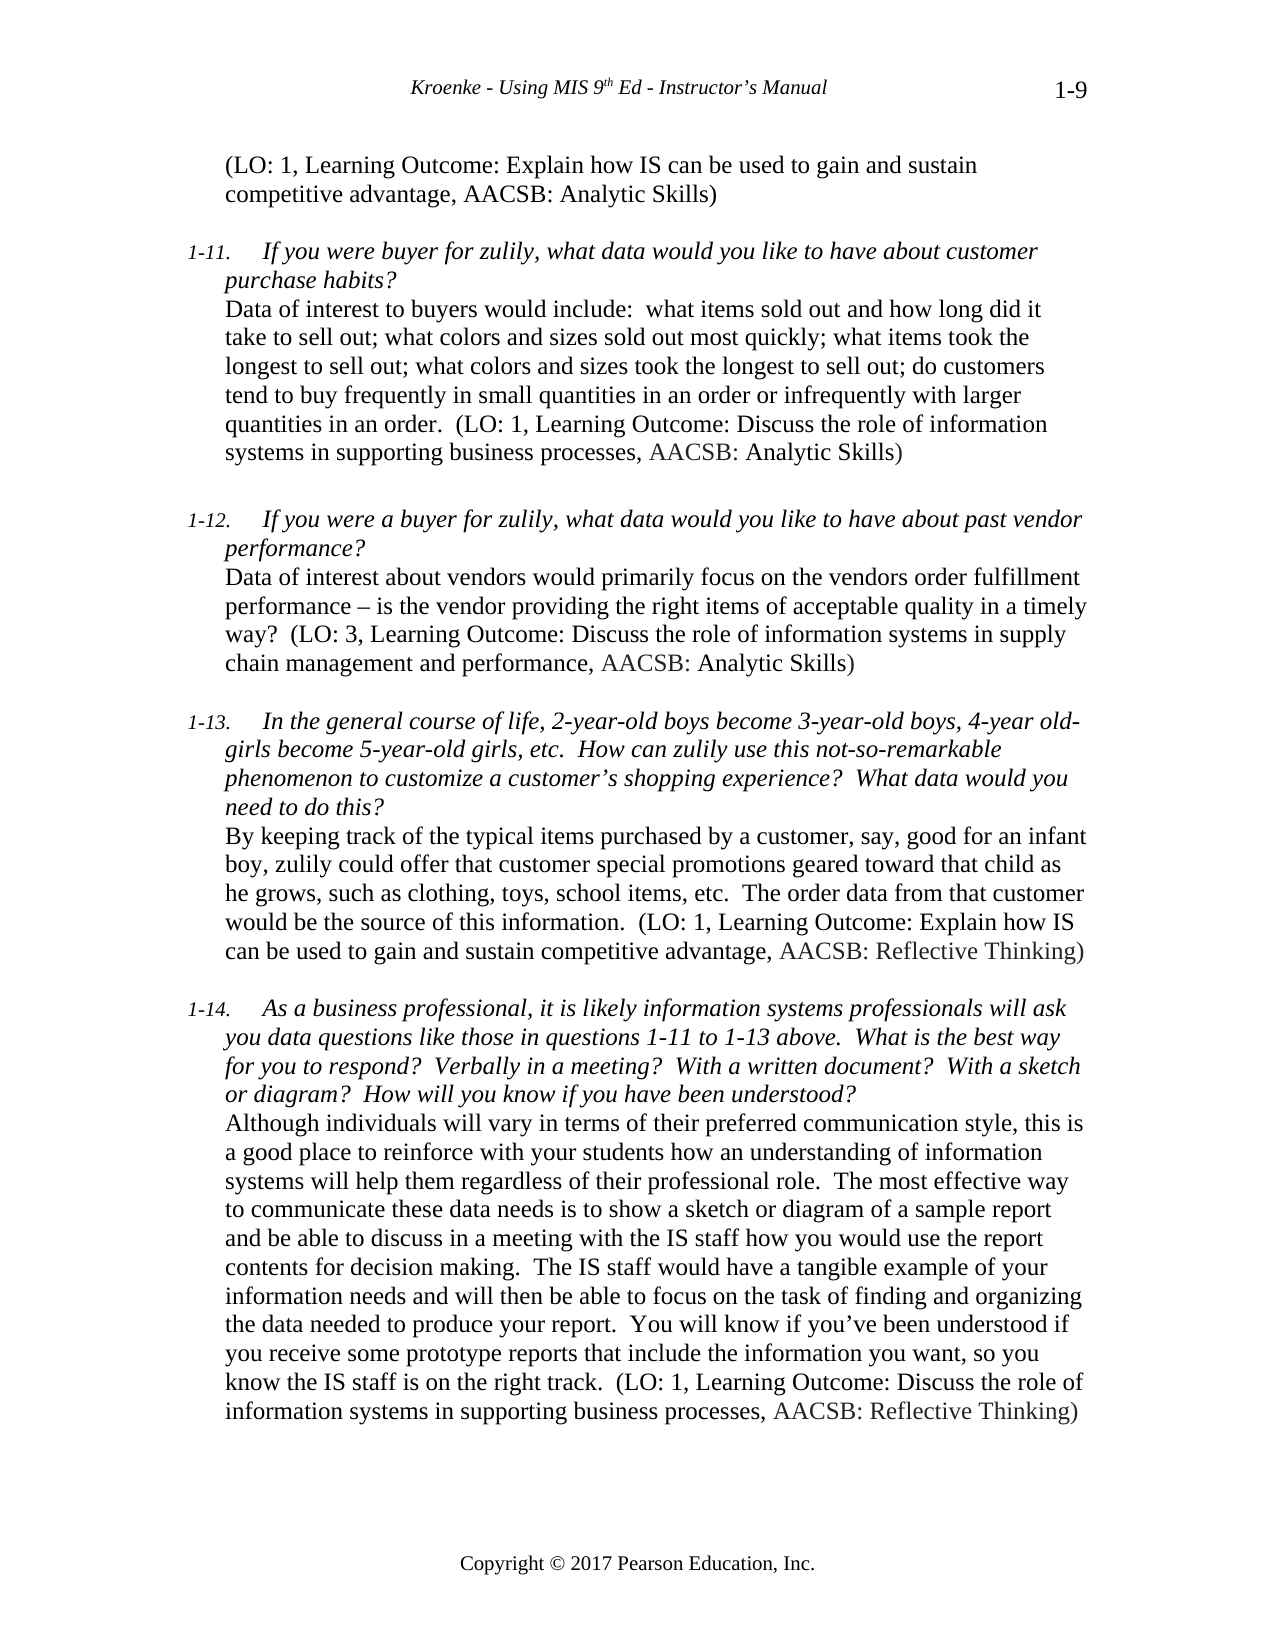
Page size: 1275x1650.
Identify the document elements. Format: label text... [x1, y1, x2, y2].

list If you were buyer for zulily, what data would you like to have about customer purchase habits? [187, 236, 1087, 294]
list In the general course of life, 2-year-old boys become 3-year-old boys, 4-year old-girls become 5-year-old girls, etc. How can zulily use this not-so-remarkable phenomenon to customize a customer’s shopping experience? What data would you need to do this? [187, 706, 1087, 821]
text Although individuals will vary in terms of their preferred communication style, this is a good place to reinforce with your students how an understanding of information systems will help them regardless of their professional role. The most effective way to communicate these data needs is to show a sketch or diagram of a sample report and be able to discuss in a meeting with the IS staff how you would use the report contents for decision making. The IS staff would have a tangible example of your information needs and will then be able to focus on the task of finding and organizing the data needed to produce your report. You will know if you’ve been understood if you receive some prototype reports that include the information you want, so you know the IS staff is on the right track. (LO: 1, Learning Outcome: Discuss the role of information systems in supporting business processes, AACSB: Reflective Thinking) [225, 1108, 1087, 1424]
text Data of interest about vendors would primarily focus on the vendors order fulfillment performance – is the vendor providing the right items of acceptable quality in a timely way? (LO: 3, Learning Outcome: Discuss the role of information systems in supply chain management and performance, AACSB: Analytic Skills) [225, 562, 1087, 677]
list As a business professional, it is likely information systems professionals will ask you data questions like those in questions 1-11 to 1-13 above. What is the best way for you to respond? Verbally in a meeting? With a written document? With a sketch or diagram? How will you know if you have been understood? [187, 993, 1087, 1108]
list If you were a buyer for zulily, what data would you like to have about past vendor performance? [187, 504, 1087, 562]
text Data of interest to buyers would include: what items sold out and how long did it take to sell out; what colors and sizes sold out most quickly; what items took the longest to sell out; what colors and sizes took the longest to sell out; do customers tend to buy frequently in small quantities in an order or infrequently with larger quantities in an order. (LO: 1, Learning Outcome: Discuss the role of information systems in supporting business processes, AACSB: Analytic Skills) [225, 294, 1087, 466]
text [225, 150, 1087, 207]
text By keeping track of the typical items purchased by a customer, say, good for an infant boy, zulily could offer that customer special promotions geared toward that child as he grows, such as clothing, toys, school items, etc. The order data from that customer would be the source of this information. (LO: 1, Learning Outcome: Explain how IS can be used to gain and sustain competitive advantage, AACSB: Reflective Thinking) [225, 821, 1087, 964]
